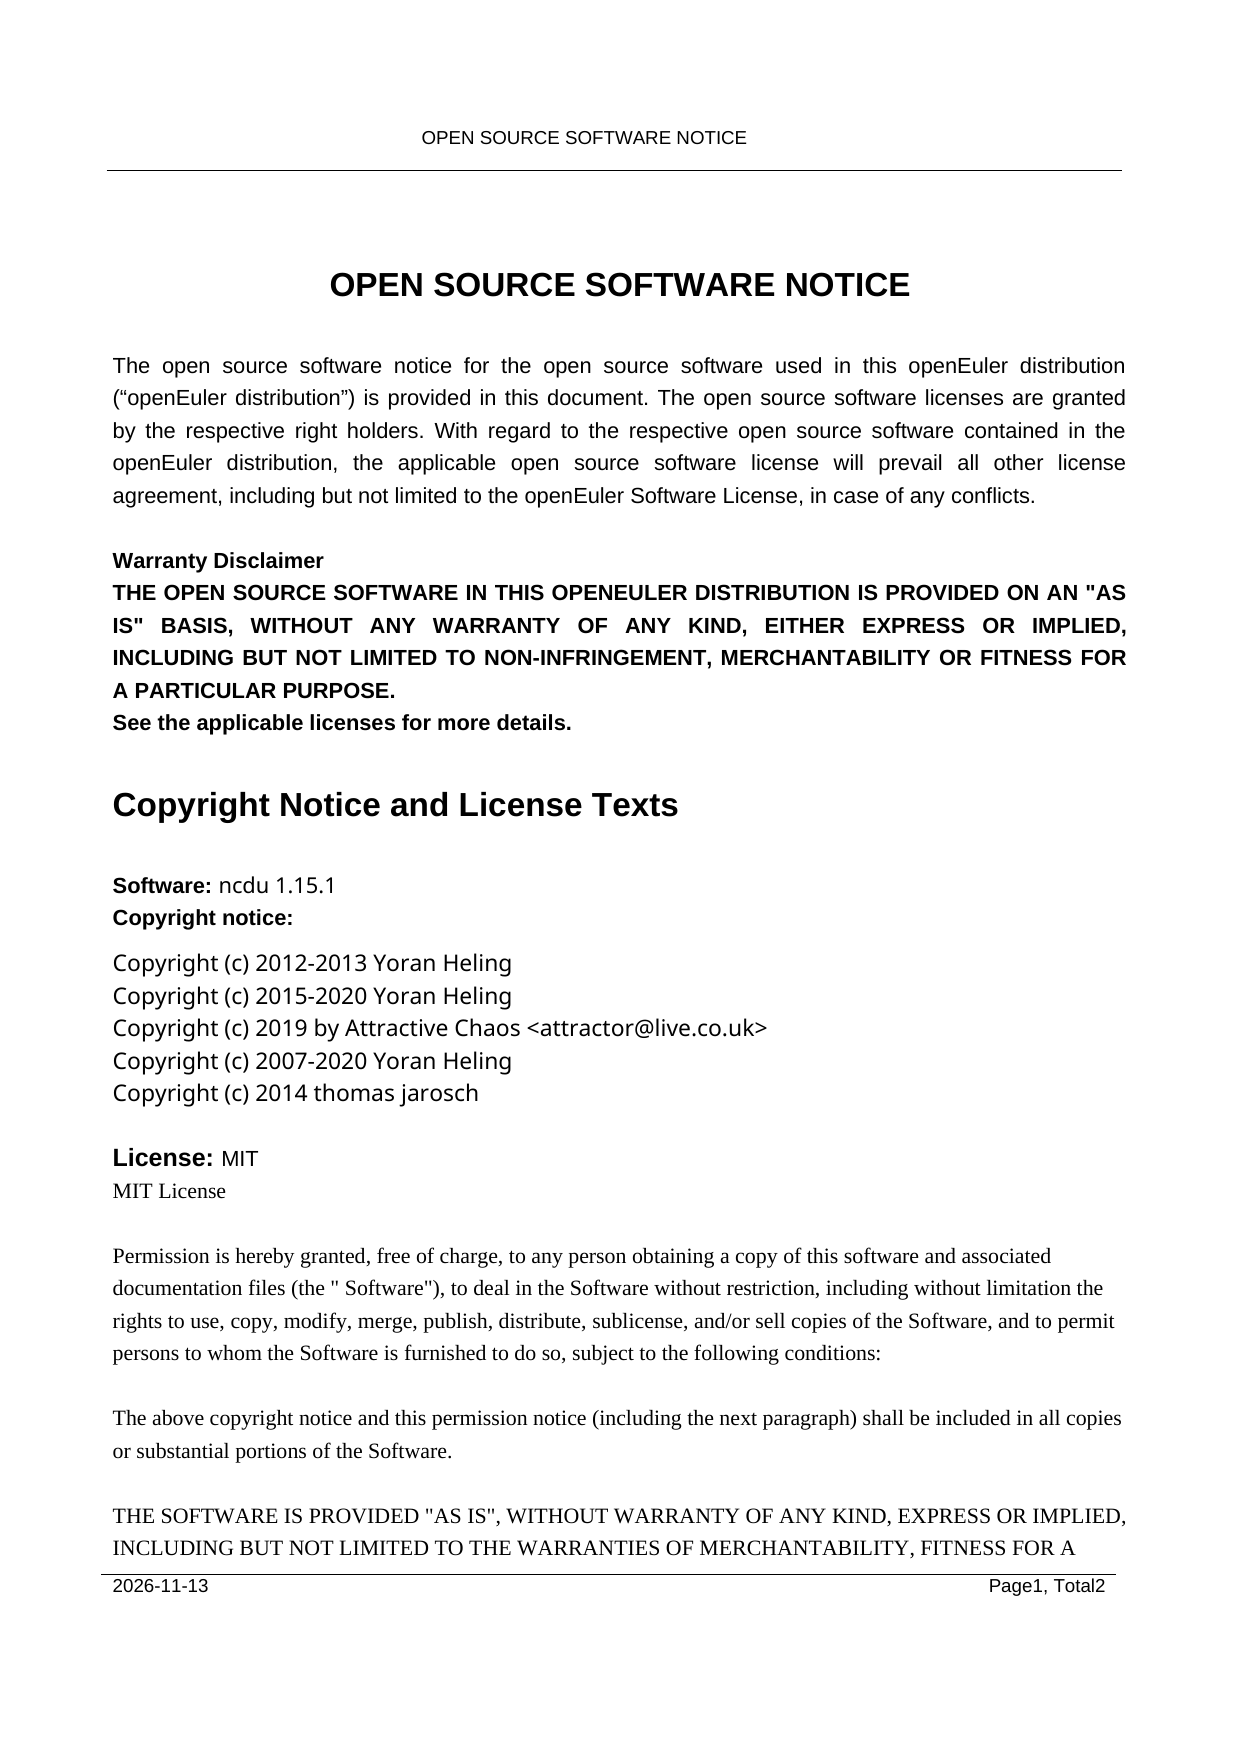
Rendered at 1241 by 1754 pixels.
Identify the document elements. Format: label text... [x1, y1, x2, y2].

text Copyright notice: [112, 901, 1128, 934]
text License: MIT [112, 1142, 1128, 1174]
text OPEN SOURCE SOFTWARE NOTICE [112, 251, 1128, 316]
text The open source software notice for the open source software used in this openEuler distribution (“openEuler distribution”) is provided in this document. The open source software licenses are granted by the respective right holders. With regard to the respective open source software contained in the openEuler distribution, the applicable open source software license will prevail all other license agreement, including but not limited to the openEuler Software License, in case of any conflicts. [112, 349, 1128, 511]
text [112, 1174, 1128, 1564]
text THE OPEN SOURCE SOFTWARE IN THIS OPENEULER DISTRIBUTION IS PROVIDED ON AN "AS IS" BASIS, WITHOUT ANY WARRANTY OF ANY KIND, EITHER EXPRESS OR IMPLIED, INCLUDING BUT NOT LIMITED TO NON-INFRINGEMENT, MERCHANTABILITY OR FITNESS FOR A PARTICULAR PURPOSE. See the applicable licenses for more details. [112, 576, 1128, 739]
title Software: ncdu 1.15.1 [112, 869, 1128, 901]
text Copyright Notice and License Texts [112, 771, 1128, 836]
text Copyright (c) 2012-2013 Yoran Heling Copyright (c) 2015-2020 Yoran Heling Copyright (c) 2019 by Attractive Chaos <attractor@live.co.uk> Copyright (c) 2007-2020 Yoran Heling Copyright (c) 2014 thomas jarosch [112, 947, 1128, 1142]
text Warranty Disclaimer [112, 544, 1128, 576]
